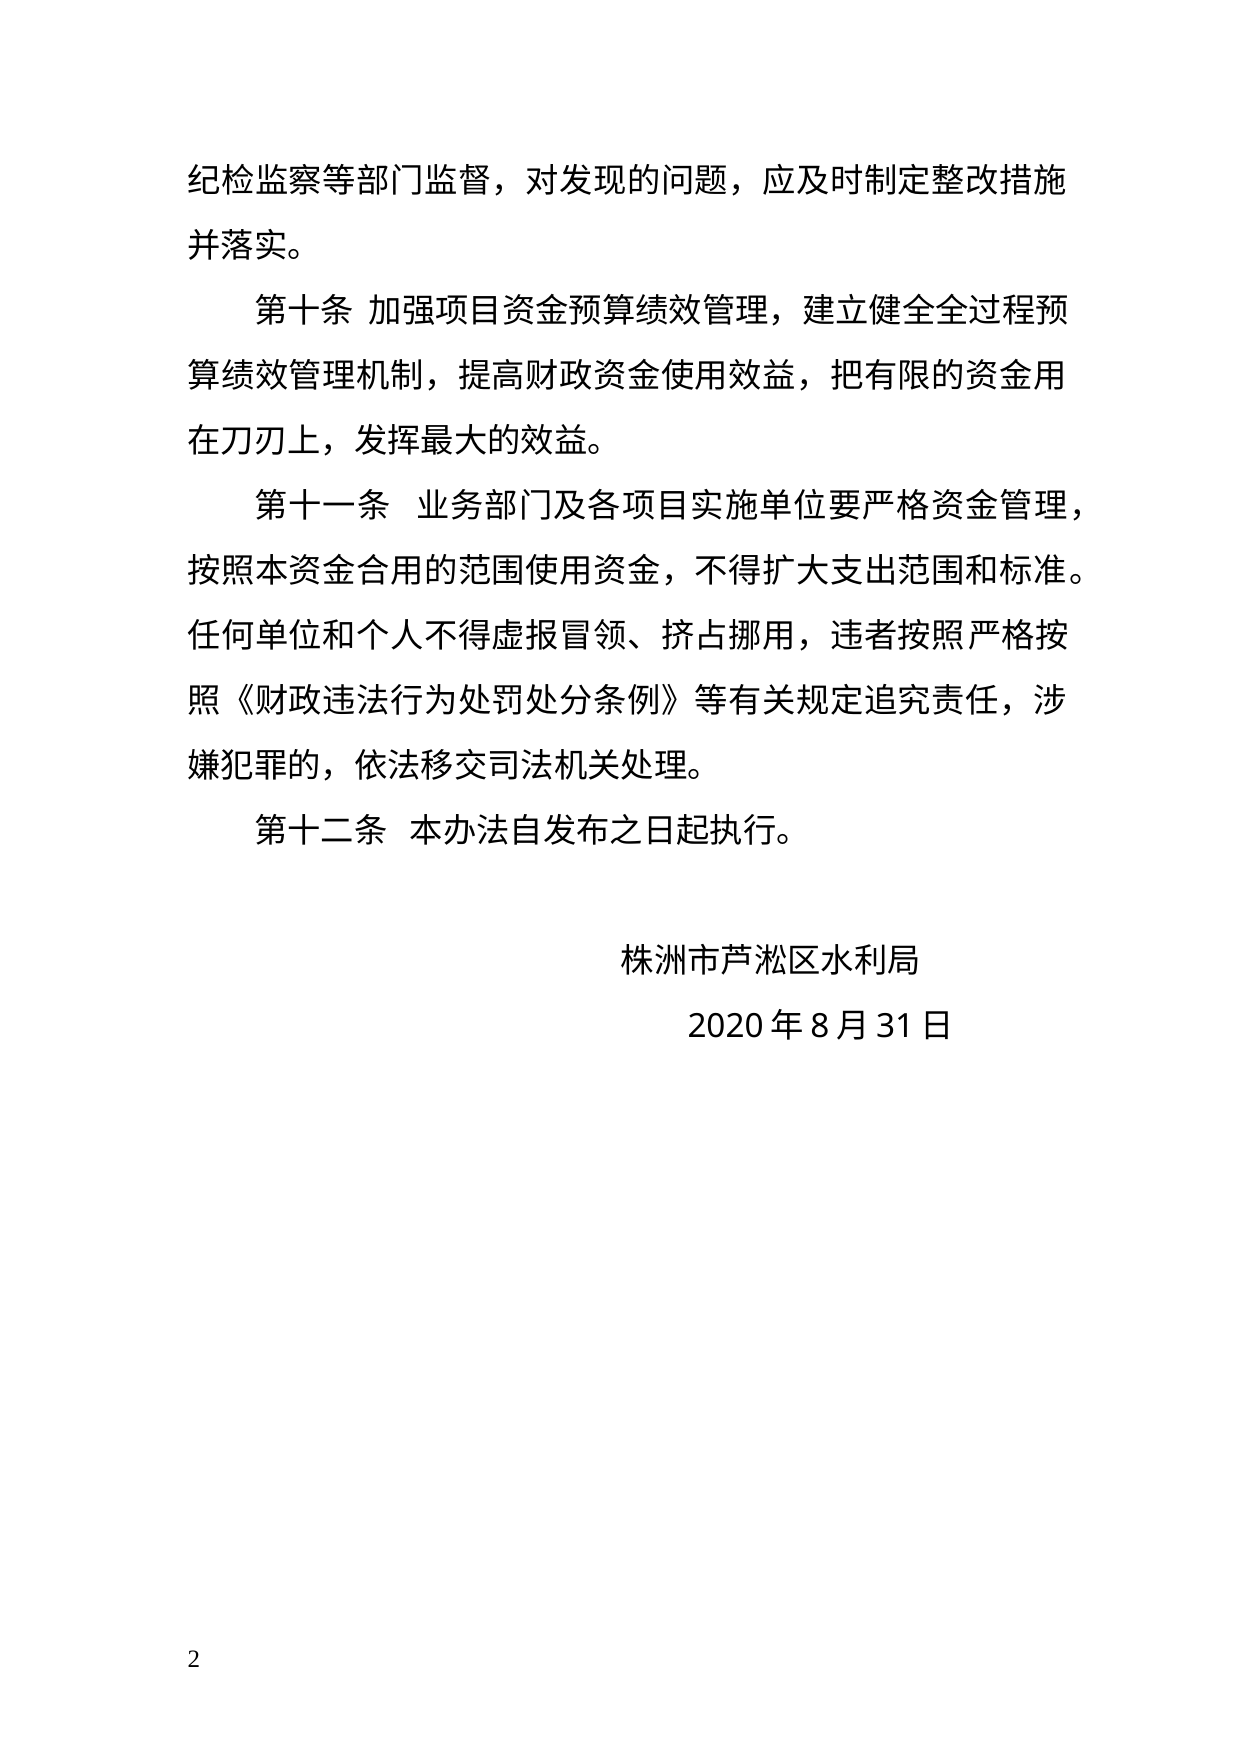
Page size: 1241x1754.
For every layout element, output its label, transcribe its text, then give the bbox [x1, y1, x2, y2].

text 2020年8月31日 [187, 991, 1069, 1056]
text 第十二条 本办法自发布之日起执行。 [187, 796, 1069, 861]
text 第十条 加强项目资金预算绩效管理，建立健全全过程预算绩效管理机制，提高财政资金使用效益，把有限的资金用在刀刃上，发挥最大的效益。 [187, 276, 1069, 471]
text 第十一条 业务部门及各项目实施单位要严格资金管理，按照本资金合用的范围使用资金，不得扩大支出范围和标准。任何单位和个人不得虚报冒领、挤占挪用，违者按照严格按照《财政违法行为处罚处分条例》等有关规定追究责任，涉嫌犯罪的，依法移交司法机关处理。 [187, 471, 1069, 796]
text 株洲市芦淞区水利局 [187, 926, 1069, 991]
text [187, 146, 1069, 276]
